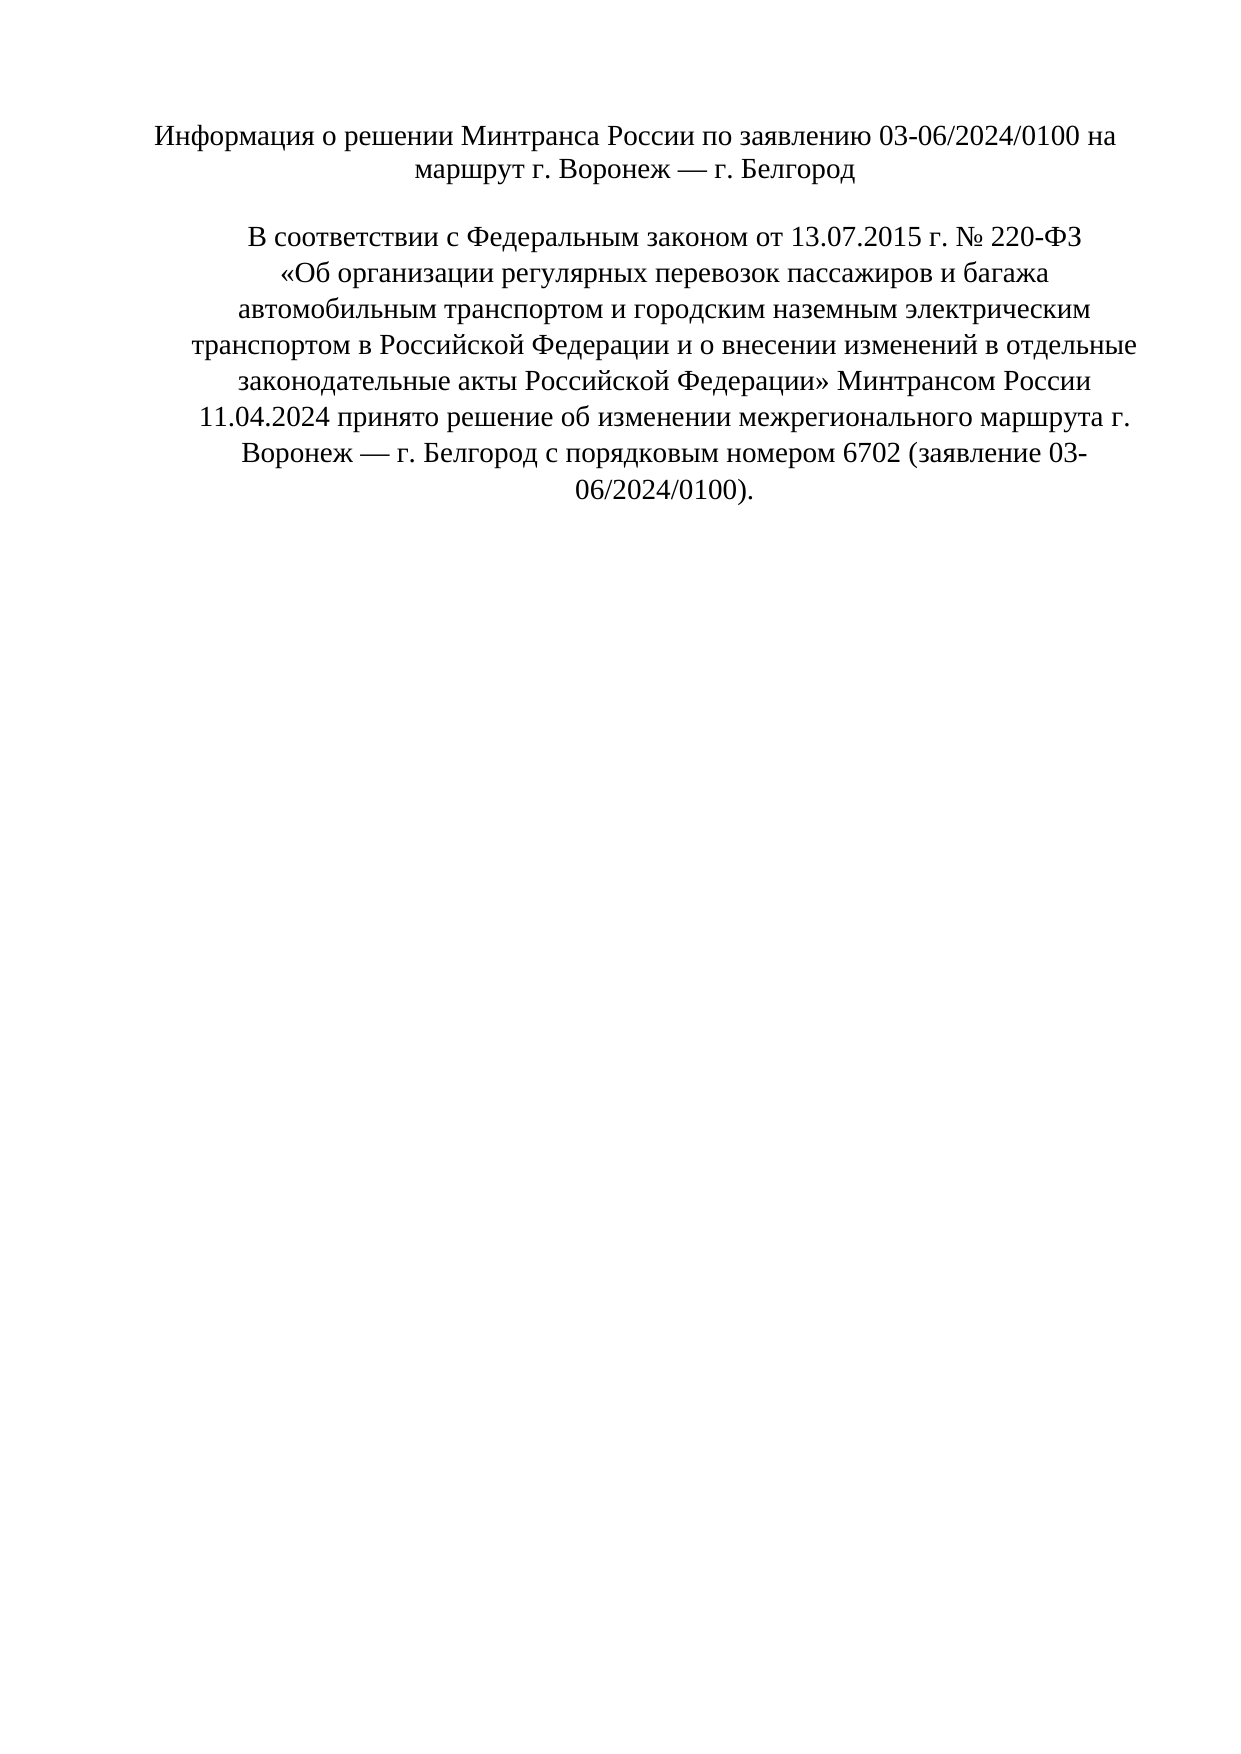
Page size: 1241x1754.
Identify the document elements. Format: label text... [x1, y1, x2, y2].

text Информация о решении Минтранса России по заявлению 03-06/2024/0100 на маршрут г. Воронеж — г. Белгород [118, 118, 1152, 185]
text В соответствии с Федеральным законом от 13.07.2015 г. № 220-ФЗ «Об организации регулярных перевозок пассажиров и багажа автомобильным транспортом и городским наземным электрическим транспортом в Российской Федерации и о внесении изменений в отдельные законодательные акты Российской Федерации» Минтрансом России 11.04.2024 принято решение об изменении межрегионального маршрута г. Воронеж — г. Белгород с порядковым номером 6702 (заявление 03-06/2024/0100). [177, 219, 1152, 505]
